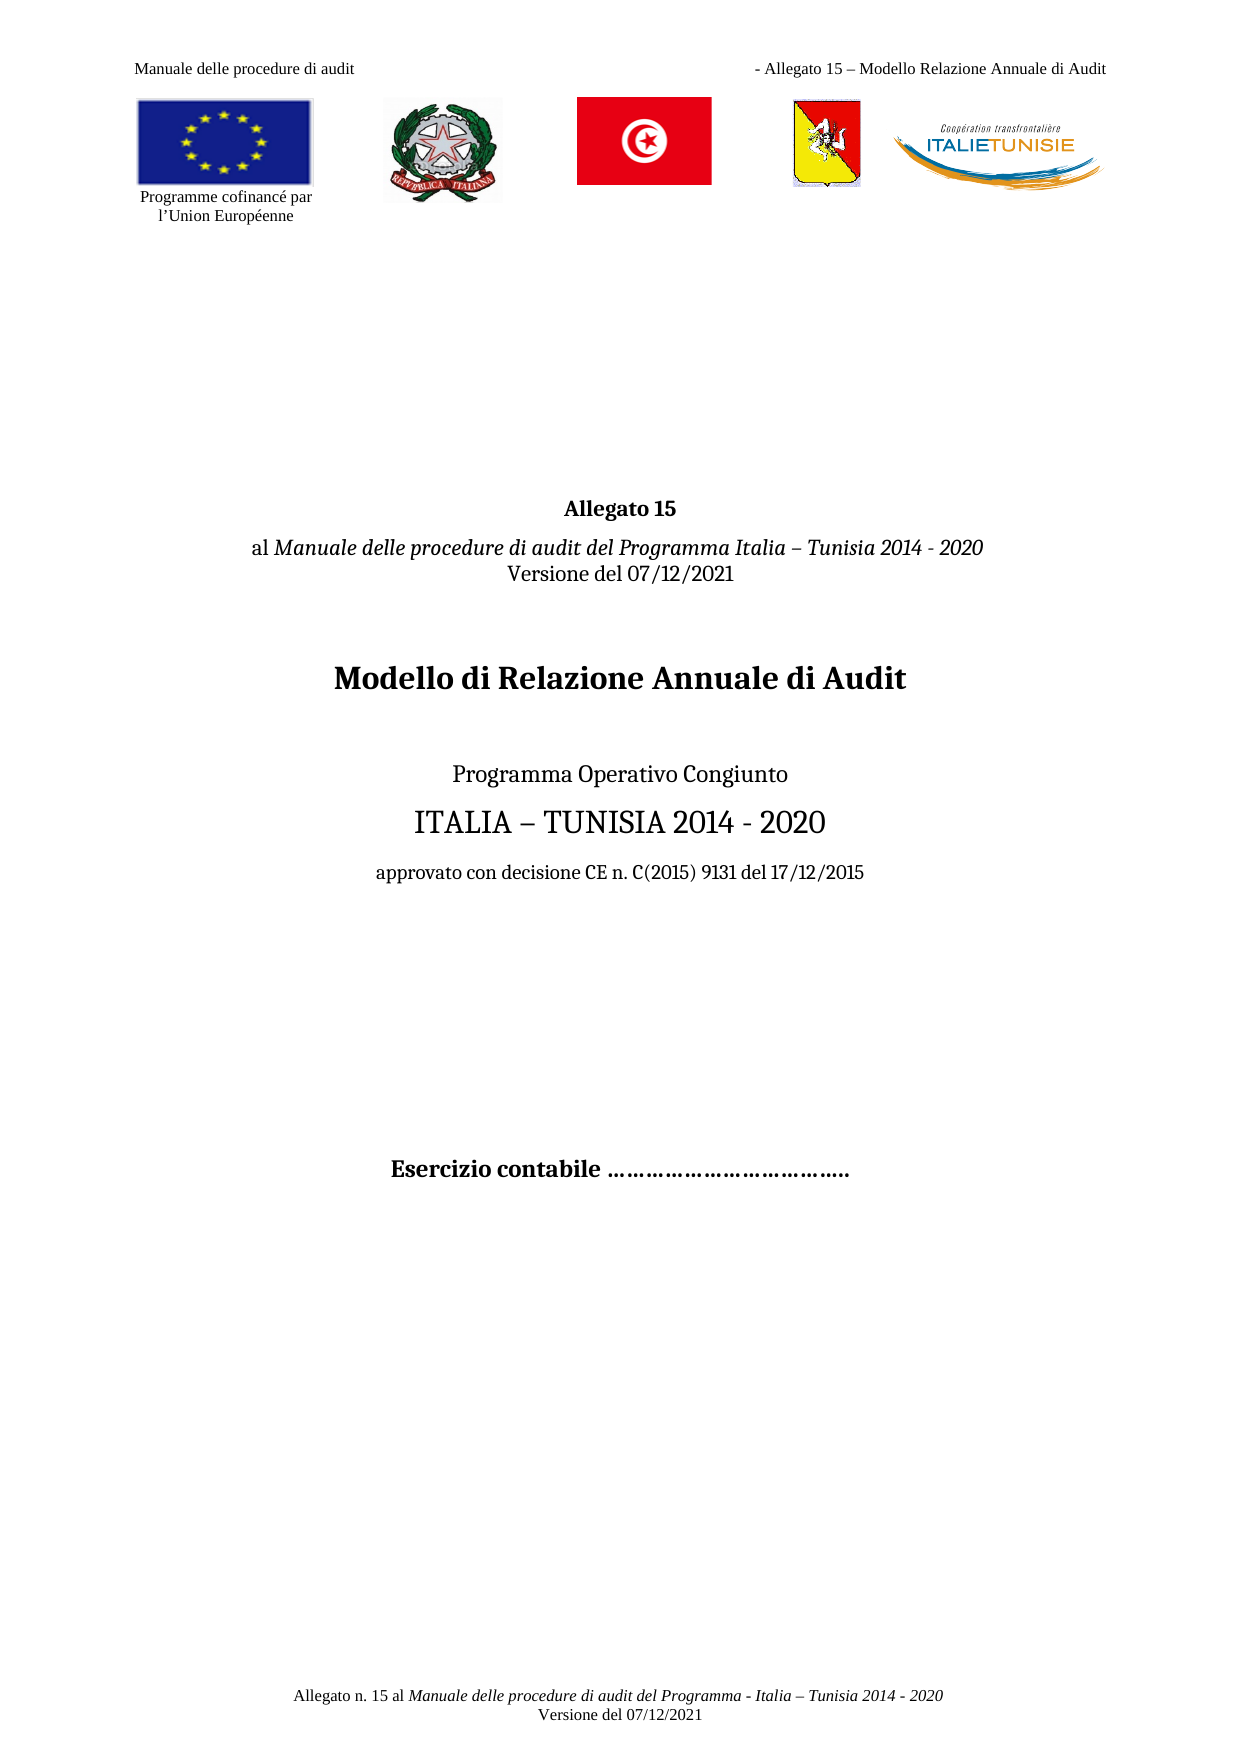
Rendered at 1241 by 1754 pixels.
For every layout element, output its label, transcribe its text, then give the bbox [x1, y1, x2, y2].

picture [383, 97, 503, 203]
picture [792, 99, 861, 187]
text Allegato 15 [118, 496, 1122, 522]
text al Manuale delle procedure di audit del Programma Italia – Tunisia 2014 - 2020 Versione del 07/12/2021 [118, 535, 1122, 587]
text Programma Operativo Congiunto [118, 760, 1122, 789]
text approvato con decisione CE n. C(2015) 9131 del 17/12/2015 [118, 861, 1122, 884]
text Esercizio contabile ……………………………….. [118, 1155, 1122, 1184]
picture [136, 97, 316, 187]
picture [885, 97, 1113, 212]
text ITALIA – TUNISIA 2014 - 2020 [118, 803, 1122, 841]
text Modello di Relazione Annuale di Audit [118, 659, 1122, 698]
picture [577, 97, 712, 185]
